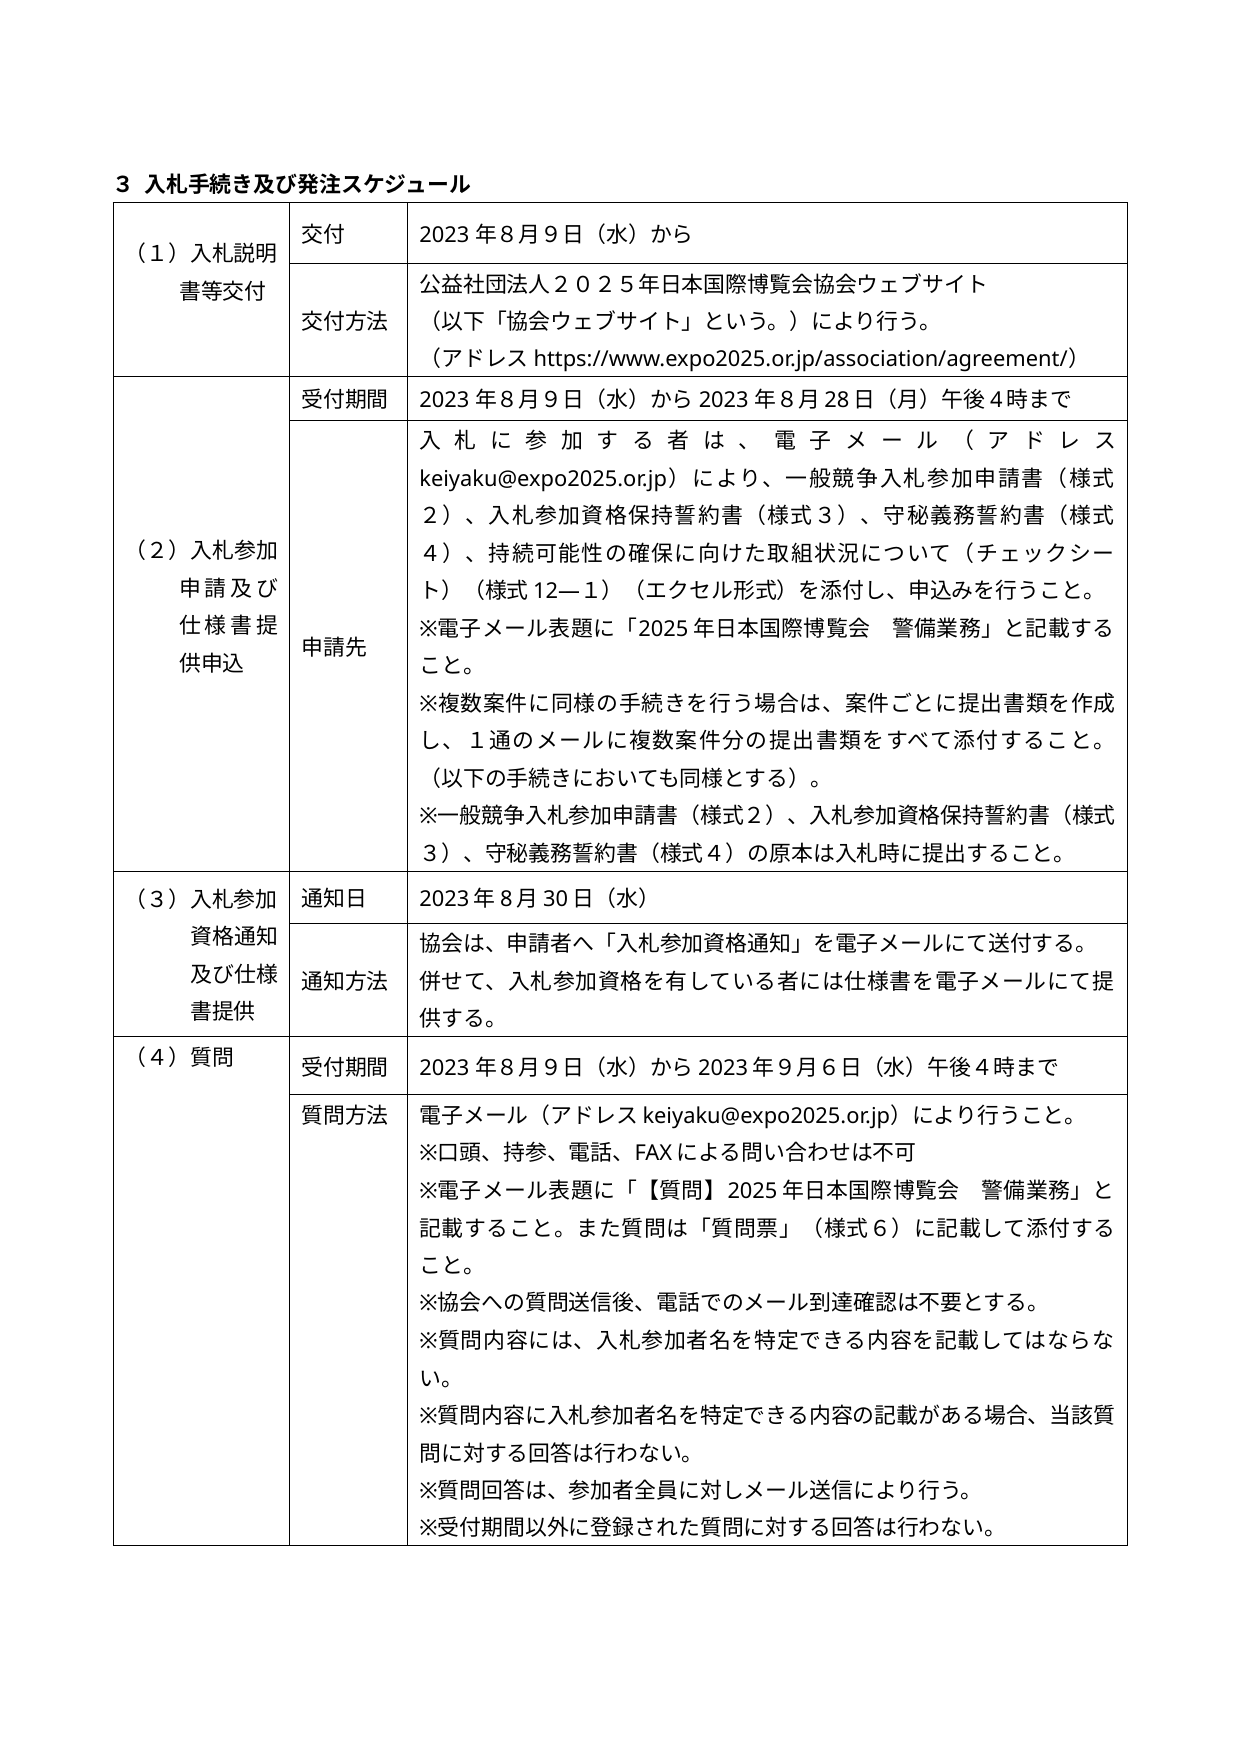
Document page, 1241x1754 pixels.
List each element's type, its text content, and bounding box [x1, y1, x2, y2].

table_cell 2023 年８月９日（水）から 2023 年８月28日（月）午後 4時まで [408, 377, 1127, 419]
table_cell 電子メール（アドレスkeiyaku@expo2025.or.jp）により行うこと。 ※口頭、持参、電話、FAXによる問い合わせは不可 ※電子メール表題に「【質問】2025年日本国際博覧会 警備業務」と記載すること。また質問は「質問票」（様式６）に記載して添付すること。 ※協会への質問送信後、電話でのメール到達確認は不要とする。 ※質問内容には、入札参加者名を特定できる内容を記載してはならない。 ※質問内容に入札参加者名を特定できる内容の記載がある場合、当該質問に対する回答は行わない。 ※質問回答は、参加者全員に対しメール送信により行う。 ※受付期間以外に登録された質問に対する回答は行わない。 [408, 1095, 1127, 1545]
table_cell 入札に参加する者は、電子メール（アドレスkeiyaku@expo2025.or.jp）により、一般競争入札参加申請書（様式２）、入札参加資格保持誓約書（様式３）、守秘義務誓約書（様式４）、持続可能性の確保に向けた取組状況について（チェックシート）（様式12―１）（エクセル形式）を添付し、申込みを行うこと。 ※電子メール表題に「2025年日本国際博覧会 警備業務」と記載すること。 ※複数案件に同様の手続きを行う場合は、案件ごとに提出書類を作成し、１通のメールに複数案件分の提出書類をすべて添付すること。（以下の手続きにおいても同様とする）。 ※一般競争入札参加申請書（様式２）、入札参加資格保持誓約書（様式３）、守秘義務誓約書（様式４）の原本は入札時に提出すること。 [408, 421, 1127, 871]
table_cell 交付方法 [290, 264, 407, 376]
table_cell 2023年8月30日（水） [408, 872, 1127, 922]
table_header 2023 年８月９日（水）から [408, 203, 1127, 263]
table_cell 協会は、申請者へ「入札参加資格通知」を電子メールにて送付する。 併せて、入札参加資格を有している者には仕様書を電子メールにて提供する。 [408, 924, 1127, 1036]
table_cell 通知日 [290, 872, 407, 922]
table_cell 申請先 [290, 421, 407, 871]
table_header （１）入札説明 書等交付 [114, 203, 289, 376]
table_cell （２）入札参加申請及び仕様書提供申込 [114, 377, 289, 871]
table_cell 公益社団法人２０２５年日本国際博覧会協会ウェブサイト （以下「協会ウェブサイト」という。）により行う。 （アドレス https://www.expo2025.or.jp/association/agreement/） [408, 264, 1127, 376]
table_cell 質問方法 [290, 1095, 407, 1545]
table_cell 2023 年８月９日（水）から2023年９月６日（水）午後４時まで [408, 1037, 1127, 1094]
text ３ 入札手続き及び発注スケジュール [112, 164, 1128, 202]
table_cell （４）質問 [114, 1037, 289, 1545]
table_header 交付 [290, 203, 407, 263]
table_cell 通知方法 [290, 924, 407, 1036]
table_cell 受付期間 [290, 377, 407, 419]
table_cell 受付期間 [290, 1037, 407, 1094]
table_cell （３）入札参加 資格通知及び仕様書提供 [114, 872, 289, 1036]
